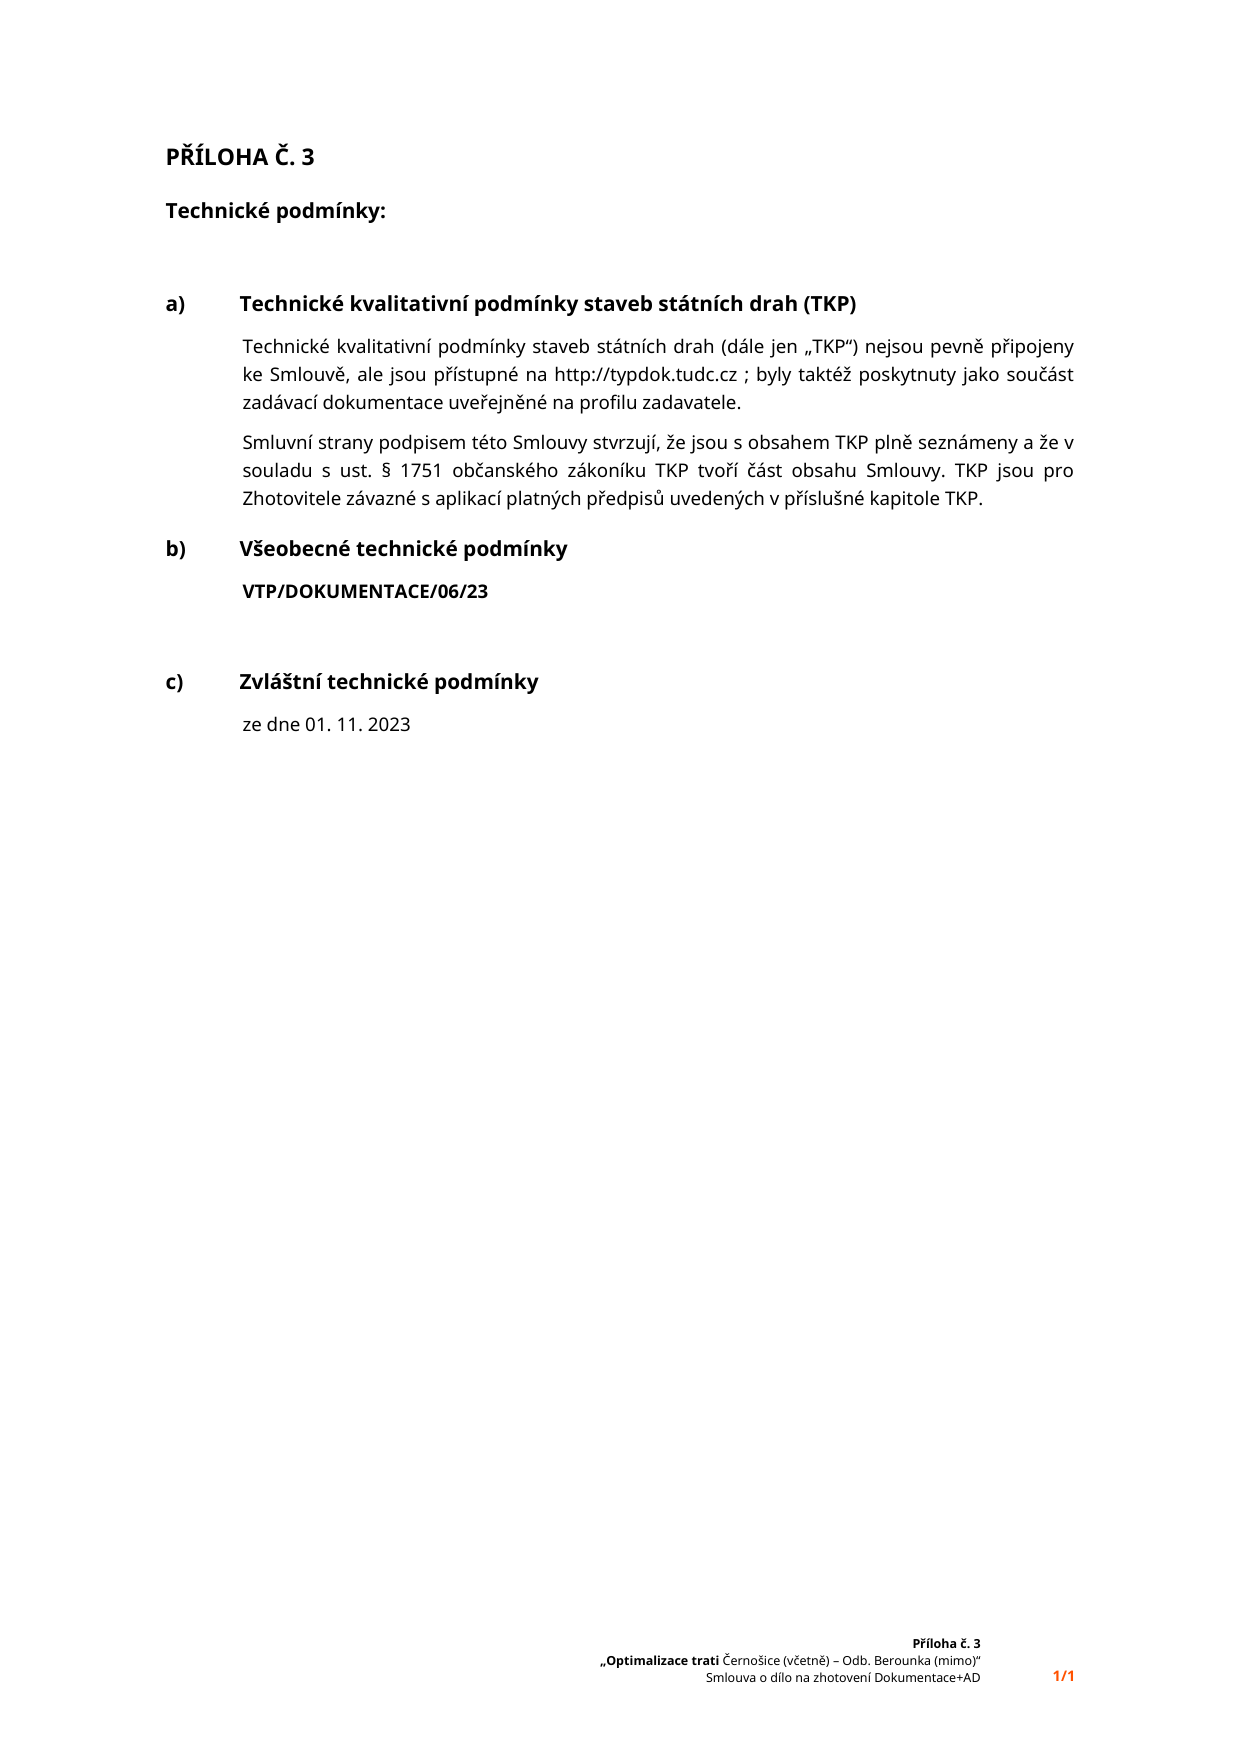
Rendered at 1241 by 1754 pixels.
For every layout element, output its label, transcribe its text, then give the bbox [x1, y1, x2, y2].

text ze dne 01. 11. 2023 [242, 711, 1075, 737]
text c) Zvláštní technické podmínky [165, 667, 1075, 696]
text a) Technické kvalitativní podmínky staveb státních drah (TKP) [165, 289, 1075, 318]
text Smluvní strany podpisem této Smlouvy stvrzují, že jsou s obsahem TKP plně seznámeny a že v souladu s ust. § 1751 občanského zákoníku TKP tvoří část obsahu Smlouvy. TKP jsou pro Zhotovitele závazné s aplikací platných předpisů uvedených v příslušné kapitole TKP. [242, 429, 1075, 511]
text Technické podmínky: [165, 197, 1075, 225]
text Technické kvalitativní podmínky staveb státních drah (dále jen „TKP“) nejsou pevně připojeny ke Smlouvě, ale jsou přístupné na http://typdok.tudc.cz ; byly taktéž poskytnuty jako součást zadávací dokumentace uveřejněné na profilu zadavatele. [242, 333, 1075, 414]
text b) Všeobecné technické podmínky [165, 534, 1075, 563]
text VTP/DOKUMENTACE/06/23 [242, 578, 1075, 604]
text Příloha č. 3 [165, 141, 1075, 173]
